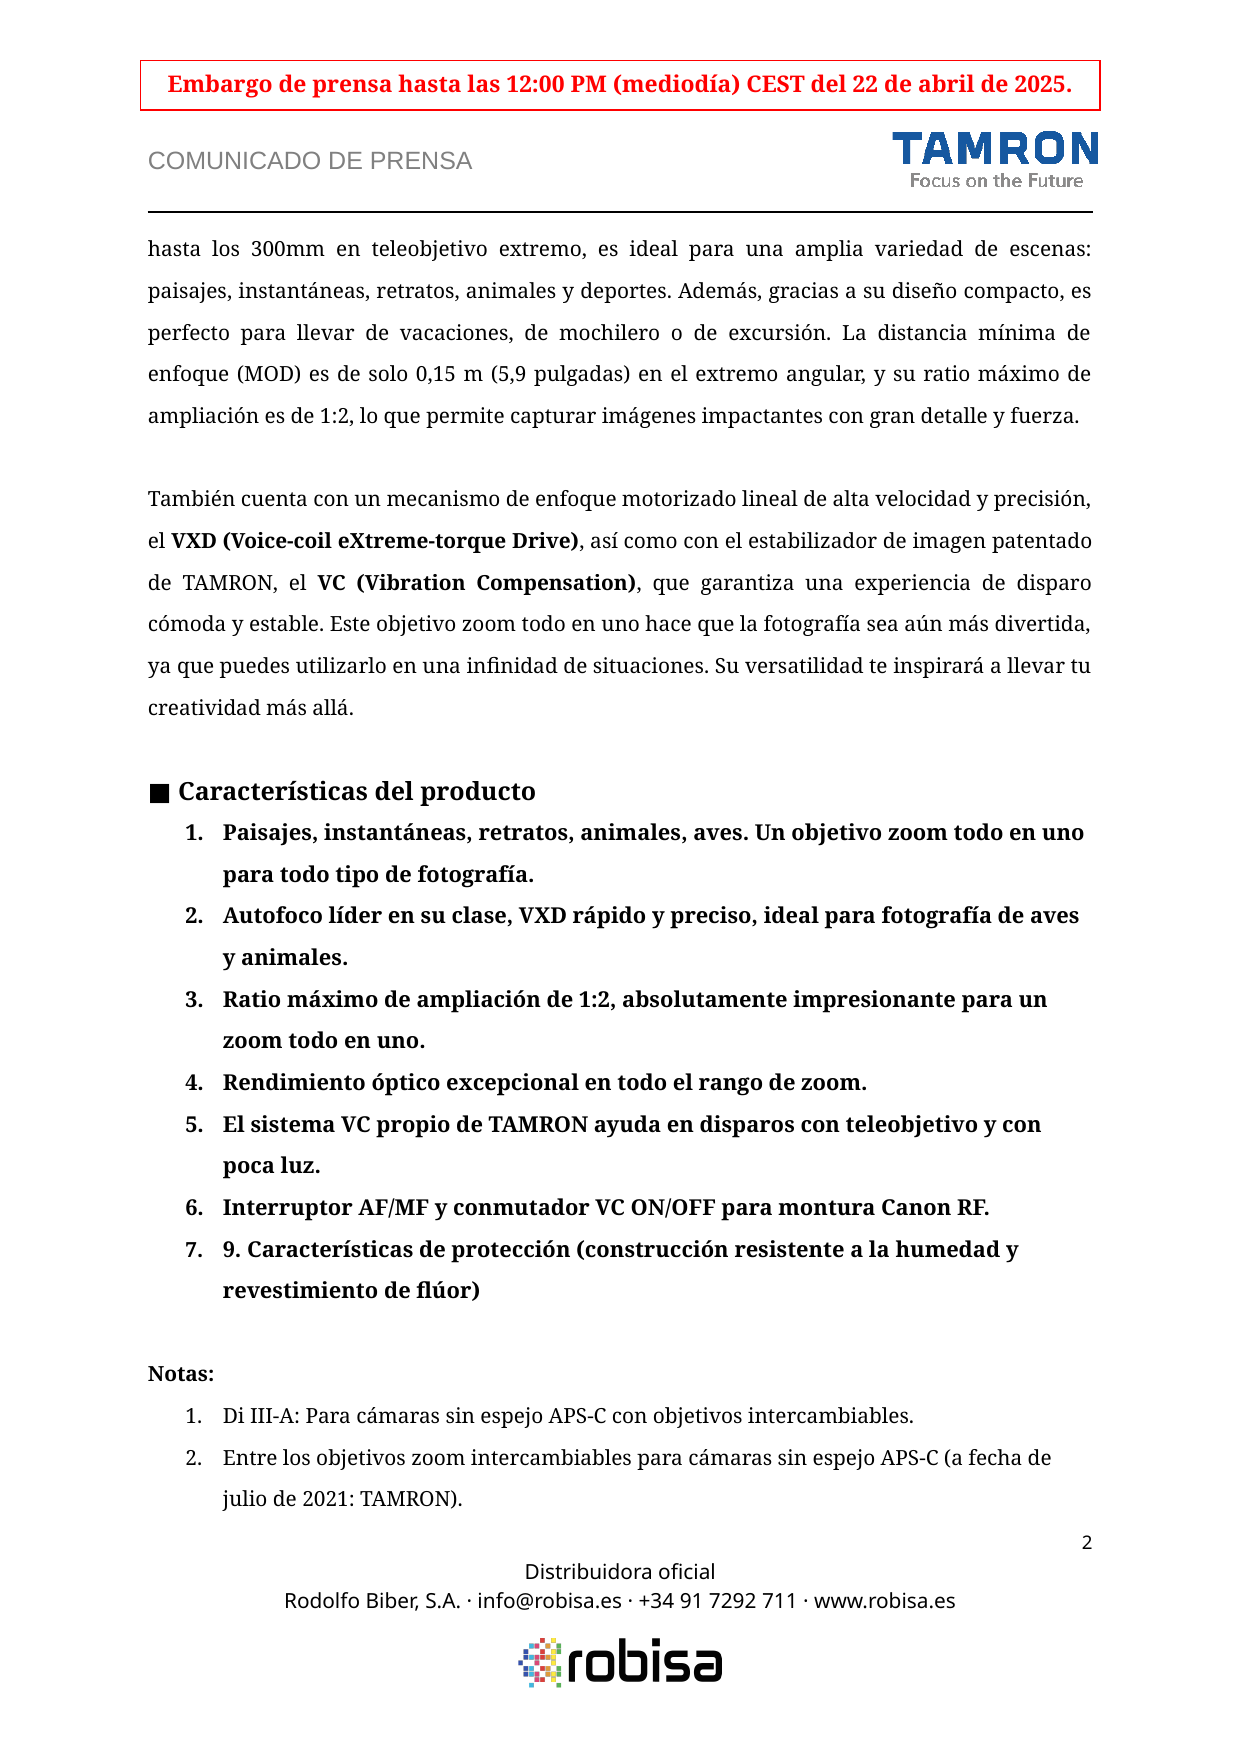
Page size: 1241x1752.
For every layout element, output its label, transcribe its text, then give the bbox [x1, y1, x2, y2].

list 9. Características de protección (construcción resistente a la humedad y revestimiento de flúor) [185, 1228, 1092, 1311]
list El sistema VC propio de TAMRON ayuda en disparos con teleobjetivo y con poca luz. [185, 1103, 1092, 1186]
list Paisajes, instantáneas, retratos, animales, aves. Un objetivo zoom todo en uno para todo tipo de fotografía. [185, 811, 1092, 894]
list Di III-A: Para cámaras sin espejo APS-C con objetivos intercambiables. [185, 1394, 1092, 1436]
text ■ Características del producto [148, 769, 1092, 811]
list Ratio máximo de ampliación de 1:2, absolutamente impresionante para un zoom todo en uno. [185, 978, 1092, 1061]
list Interruptor AF/MF y conmutador VC ON/OFF para montura Canon RF. [185, 1186, 1092, 1228]
picture [892, 131, 1098, 187]
list Rendimiento óptico excepcional en todo el rango de zoom. [185, 1061, 1092, 1103]
text Notas: [148, 1353, 1092, 1394]
text También cuenta con un mecanismo de enfoque motorizado lineal de alta velocidad y precisión, el VXD (Voice-coil eXtreme-torque Drive), así como con el estabilizador de imagen patentado de TAMRON, el VC (Vibration Compensation), que garantiza una experiencia de disparo cómoda y estable. Este objetivo zoom todo en uno hace que la fotografía sea aún más divertida, ya que puedes utilizarlo en una infinidad de situaciones. Su versatilidad te inspirará a llevar tu creatividad más allá. [148, 478, 1092, 728]
picture [518, 1638, 722, 1705]
list Entre los objetivos zoom intercambiables para cámaras sin espejo APS-C (a fecha de julio de 2021: TAMRON). [185, 1436, 1092, 1519]
list Autofoco líder en su clase, VXD rápido y preciso, ideal para fotografía de aves y animales. [185, 894, 1092, 978]
